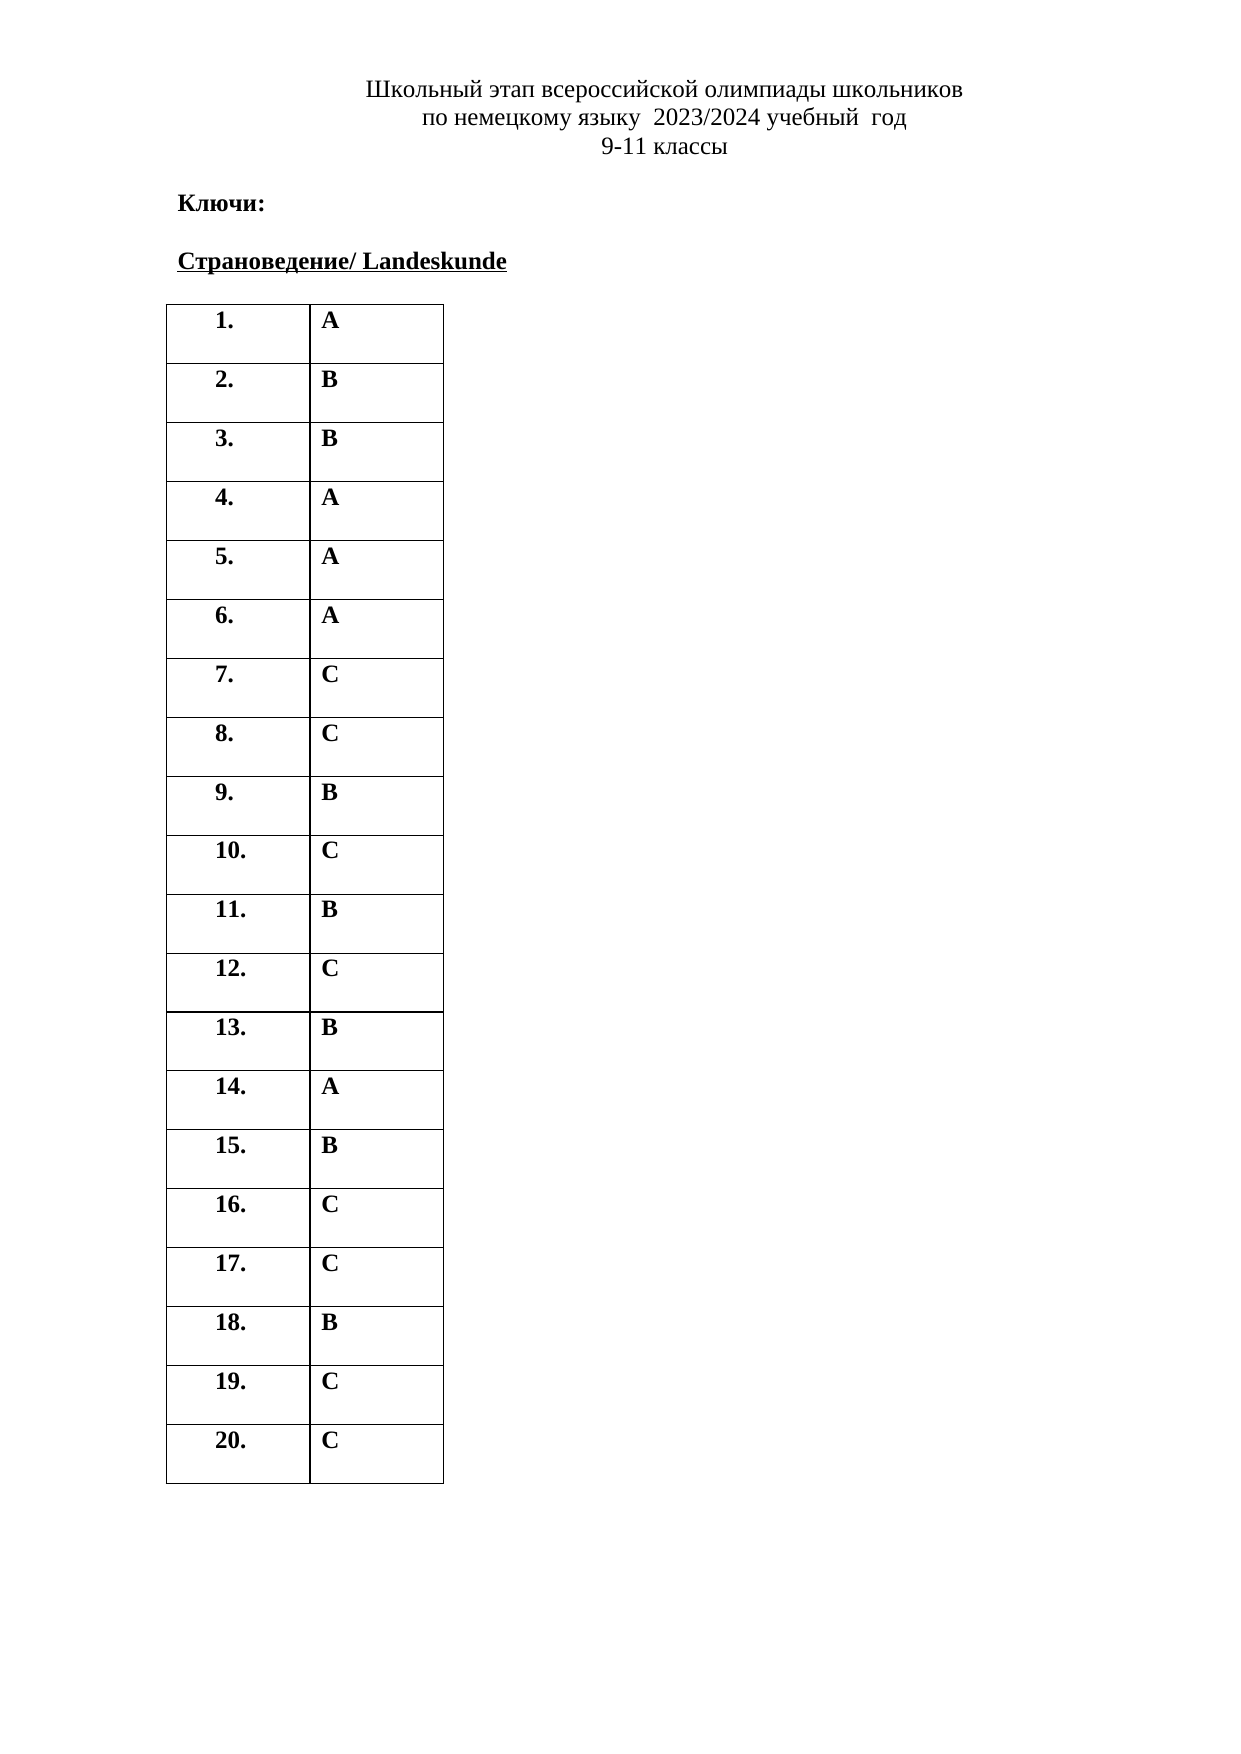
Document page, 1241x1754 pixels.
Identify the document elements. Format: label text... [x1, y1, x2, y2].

table_cell [167, 482, 309, 540]
table_cell [167, 364, 309, 422]
table_cell [167, 423, 309, 481]
table_cell [167, 541, 309, 599]
table_cell C [311, 718, 443, 776]
table_cell B [311, 1130, 443, 1188]
table_cell B [311, 1307, 443, 1365]
table_cell [167, 1013, 309, 1070]
table_cell A [311, 1071, 443, 1129]
table_cell [167, 1248, 309, 1306]
table_cell [167, 895, 309, 952]
table_cell [167, 1366, 309, 1424]
table_cell B [311, 1013, 443, 1070]
table_cell [167, 1130, 309, 1188]
table_header A [311, 305, 443, 363]
table_cell [167, 777, 309, 834]
text Ключи: [177, 188, 1152, 217]
table_cell C [311, 1248, 443, 1306]
table_cell [167, 1189, 309, 1247]
table_cell [167, 718, 309, 776]
table_cell A [311, 482, 443, 540]
table_cell [167, 659, 309, 717]
table_cell C [311, 1366, 443, 1424]
table_cell B [311, 777, 443, 834]
table_cell B [311, 364, 443, 422]
table_cell [167, 1425, 309, 1483]
table_cell C [311, 836, 443, 893]
text Страноведение/ Landeskunde [177, 246, 1152, 275]
table_cell B [311, 423, 443, 481]
table_cell [167, 836, 309, 893]
table_cell C [311, 1189, 443, 1247]
table_cell A [311, 541, 443, 599]
table_cell C [311, 659, 443, 717]
table_cell C [311, 1425, 443, 1483]
table_cell [167, 600, 309, 658]
table_cell [167, 1071, 309, 1129]
table_header [167, 305, 309, 363]
table_cell [167, 1307, 309, 1365]
table_cell C [311, 954, 443, 1011]
table_cell A [311, 600, 443, 658]
table_cell B [311, 895, 443, 952]
table_cell [167, 954, 309, 1011]
